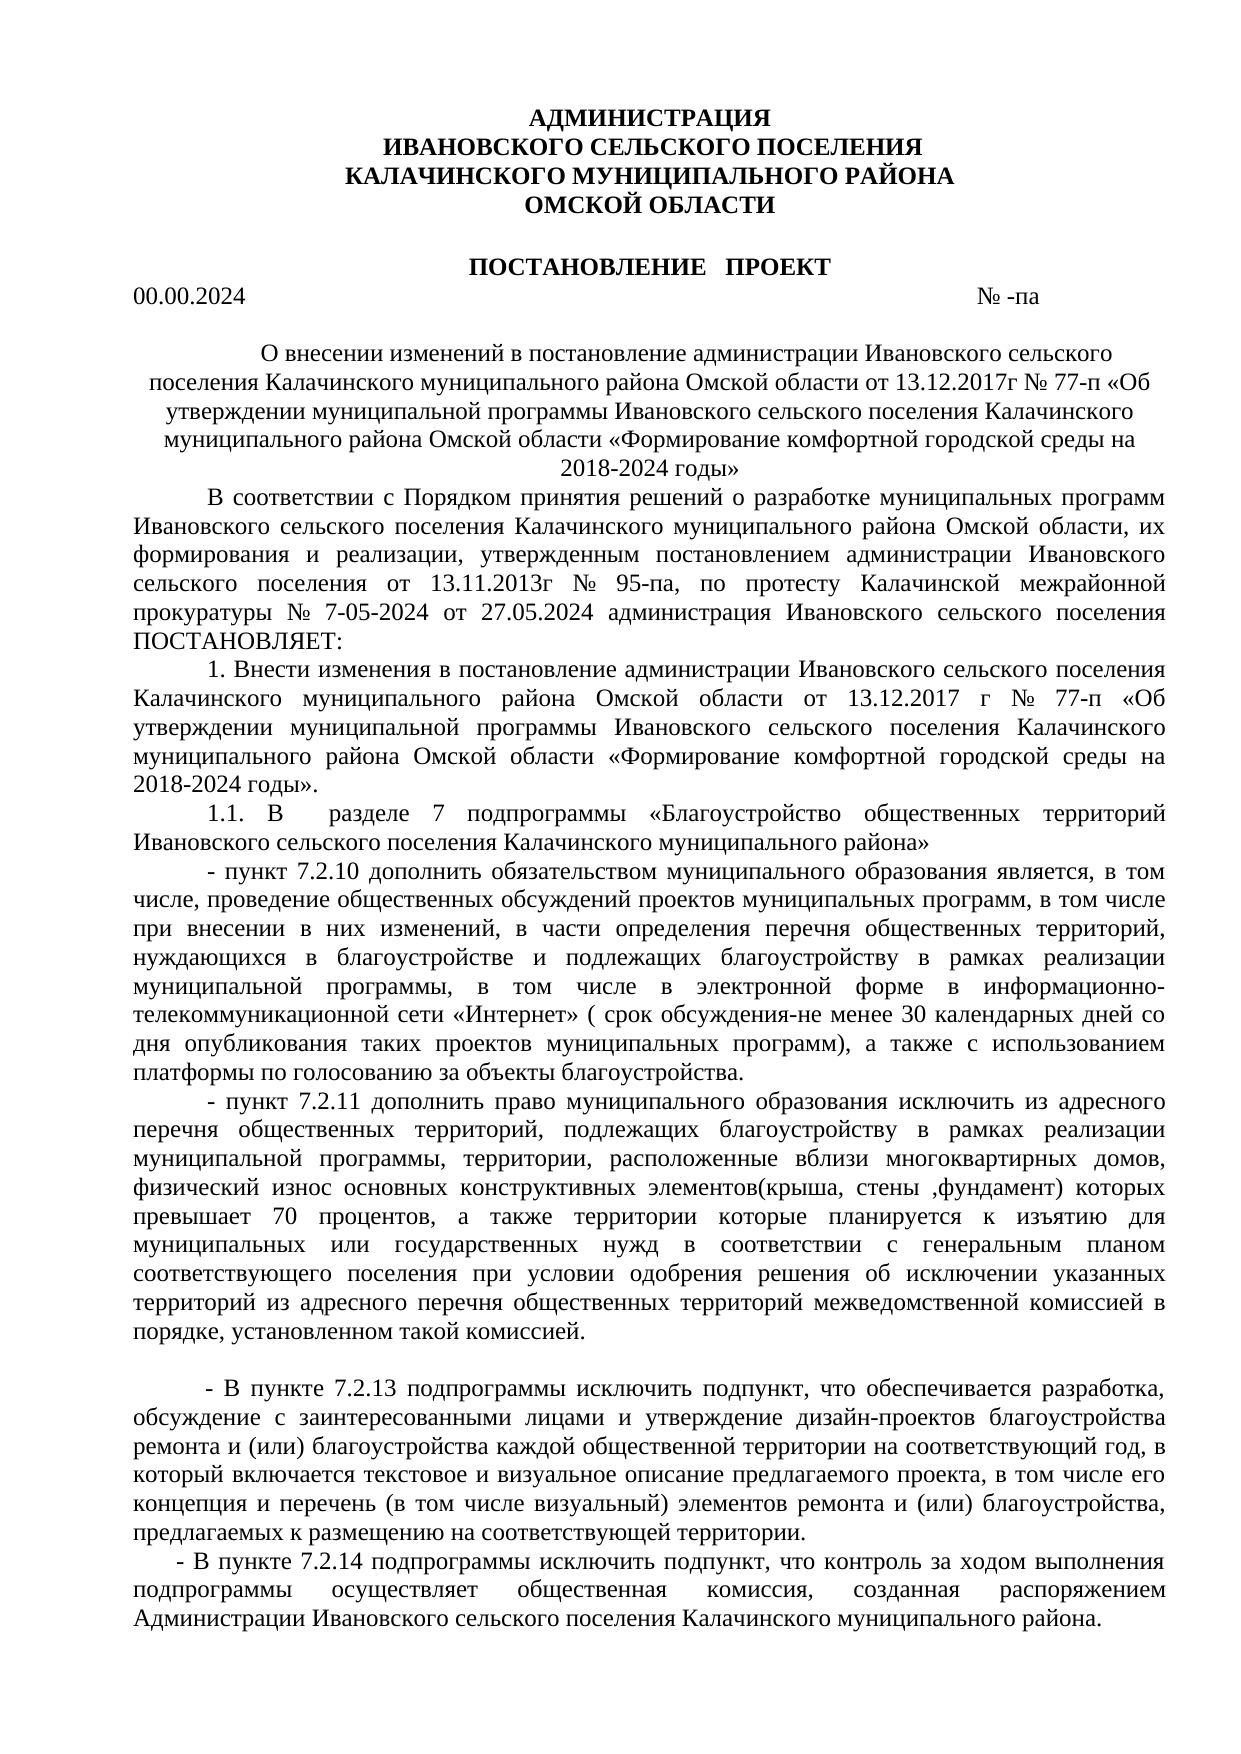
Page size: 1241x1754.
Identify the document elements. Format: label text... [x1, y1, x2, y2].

text В соответствии с Порядком принятия решений о разработке муниципальных программ Ивановского сельского поселения Калачинского муниципального района Омской области, их формирования и реализации, утвержденным постановлением администрации Ивановского сельского поселения от 13.11.2013г № 95-па, по протесту Калачинской межрайонной прокуратуры № 7-05-2024 от 27.05.2024 администрация Ивановского сельского поселения ПОСТАНОВЛЯЕТ: [133, 482, 1167, 654]
text - В пункте 7.2.13 подпрограммы исключить подпункт, что обеспечивается разработка, обсуждение с заинтересованными лицами и утверждение дизайн-проектов благоустройства ремонта и (или) благоустройства каждой общественной территории на соответствующий год, в который включается текстовое и визуальное описание предлагаемого проекта, в том числе его концепция и перечень (в том числе визуальный) элементов ремонта и (или) благоустройства, предлагаемых к размещению на соответствующей территории. [133, 1373, 1167, 1546]
text О внесении изменений в постановление администрации Ивановского сельского поселения Калачинского муниципального района Омской области от 13.12.2017г № 77-п «Об утверждении муниципальной программы Ивановского сельского поселения Калачинского муниципального района Омской области «Формирование комфортной городской среды на 2018-2024 годы» [133, 338, 1167, 482]
text АДМИНИСТРАЦИЯ [133, 103, 1167, 132]
text - В пункте 7.2.14 подпрограммы исключить подпункт, что контроль за ходом выполнения подпрограммы осуществляет общественная комиссия, созданная распоряжением Администрации Ивановского сельского поселения Калачинского муниципального района. [133, 1546, 1167, 1632]
text КАЛАЧИНСКОГО МУНИЦИПАЛЬНОГО РАЙОНА [133, 161, 1167, 190]
text - пункт 7.2.10 дополнить обязательством муниципального образования является, в том числе, проведение общественных обсуждений проектов муниципальных программ, в том числе при внесении в них изменений, в части определения перечня общественных территорий, нуждающихся в благоустройстве и подлежащих благоустройству в рамках реализации муниципальной программы, в том числе в электронной форме в информационно-телекоммуникационной сети «Интернет» ( срок обсуждения-не менее 30 календарных дней со дня опубликования таких проектов муниципальных программ), а также с использованием платформы по голосованию за объекты благоустройства. [133, 856, 1167, 1086]
text ОМСКОЙ ОБЛАСТИ [133, 190, 1167, 218]
text - пункт 7.2.11 дополнить право муниципального образования исключить из адресного перечня общественных территорий, подлежащих благоустройству в рамках реализации муниципальной программы, территории, расположенные вблизи многоквартирных домов, физический износ основных конструктивных элементов(крыша, стены ,фундамент) которых превышает 70 процентов, а также территории которые планируется к изъятию для муниципальных или государственных нужд в соответствии с генеральным планом соответствующего поселения при условии одобрения решения об исключении указанных территорий из адресного перечня общественных территорий межведомственной комиссией в порядке, установленном такой комиссией. [133, 1086, 1167, 1344]
text 1. Внести изменения в постановление администрации Ивановского сельского поселения Калачинского муниципального района Омской области от 13.12.2017 г № 77-п «Об утверждении муниципальной программы Ивановского сельского поселения Калачинского муниципального района Омской области «Формирование комфортной городской среды на 2018-2024 годы». [133, 654, 1167, 798]
text ИВАНОВСКОГО СЕЛЬСКОГО ПОСЕЛЕНИЯ [133, 132, 1167, 161]
text 1.1. В разделе 7 подпрограммы «Благоустройство общественных территорий Ивановского сельского поселения Калачинского муниципального района» [133, 798, 1167, 856]
text 00.00.2024 № -па [133, 281, 1167, 309]
text ПОСТАНОВЛЕНИЕ ПРОЕКТ [133, 252, 1167, 281]
